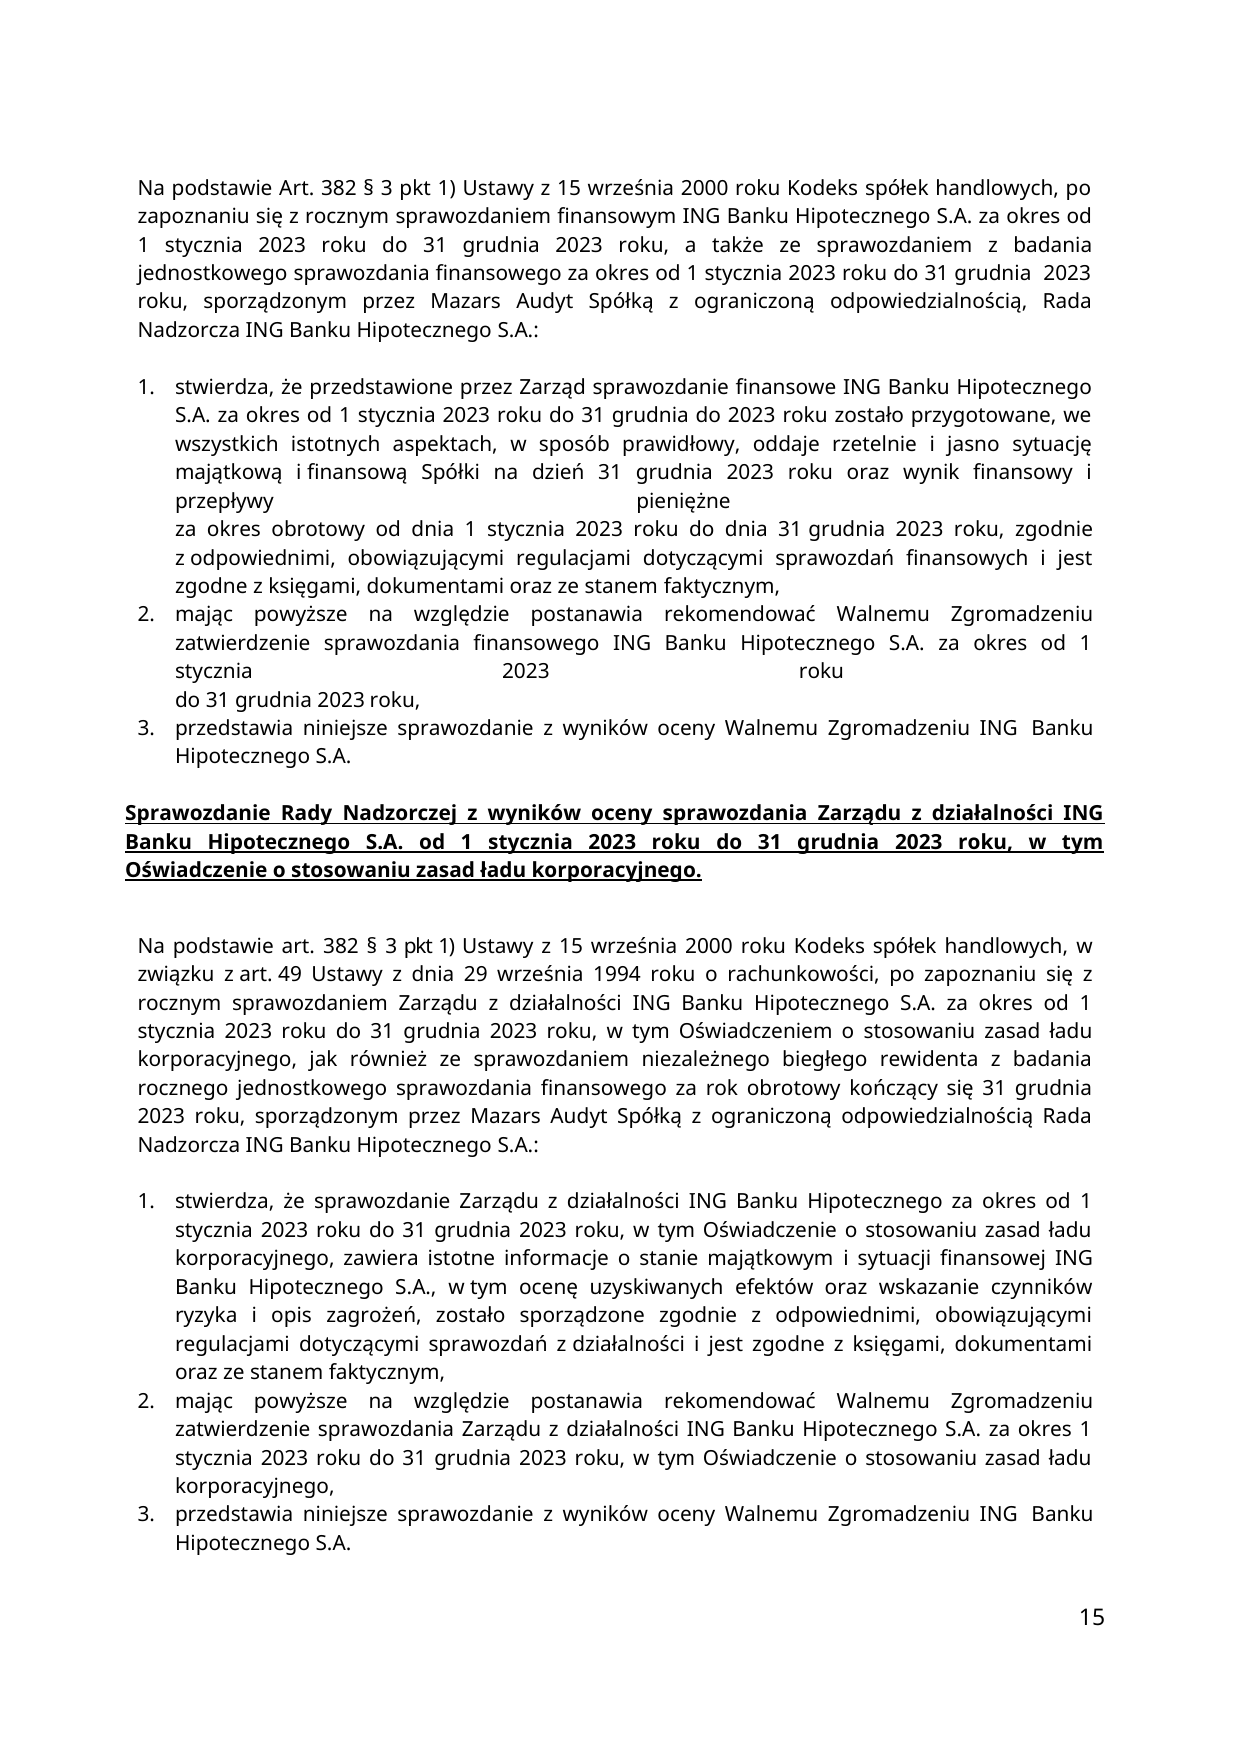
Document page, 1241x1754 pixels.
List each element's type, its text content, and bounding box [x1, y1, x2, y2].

list mając powyższe na względzie postanawia rekomendować Walnemu Zgromadzeniu zatwierdzenie sprawozdania Zarządu z działalności ING Banku Hipotecznego S.A. za okres 1 stycznia 2023 roku do 31 grudnia 2023 roku, w tym Oświadczenie o stosowaniu zasad ładu korporacyjnego, [137, 1386, 1093, 1499]
subtitle Sprawozdanie Rady Nadzorczej z wyników oceny sprawozdania Zarządu z działalności ING Banku Hipotecznego S.A. od 1 stycznia 2023 roku do 31 grudnia 2023 roku, w tym Oświadczenie o stosowaniu zasad ładu korporacyjnego. [125, 824, 1105, 884]
list stwierdza, że sprawozdanie Zarządu z działalności ING Banku Hipotecznego za okres od 1 stycznia 2023 roku do 31 grudnia 2023 roku, w tym Oświadczenie o stosowaniu zasad ładu korporacyjnego, zawiera istotne informacje o stanie majątkowym i sytuacji finansowej ING Banku Hipotecznego S.A., w tym ocenę uzyskiwanych efektów oraz wskazanie czynników ryzyka i opis zagrożeń, zostało sporządzone zgodnie z odpowiednimi, obowiązującymi regulacjami dotyczącymi sprawozdań z działalności i jest zgodne z księgami, dokumentami oraz ze stanem faktycznym, [137, 1187, 1093, 1386]
list stwierdza, że przedstawione przez Zarząd sprawozdanie finansowe ING Banku Hipotecznego S.A. za okres od 1 stycznia 2023 roku do 31 grudnia do 2023 roku zostało przygotowane, we wszystkich istotnych aspektach, w sposób prawidłowy, oddaje rzetelnie i jasno sytuację majątkową i finansową Spółki na dzień 31 grudnia 2023 roku oraz wynik finansowy i przepływy pieniężne za okres obrotowy od dnia 1 stycznia 2023 roku do dnia 31 grudnia 2023 roku, zgodnie z odpowiednimi, obowiązującymi regulacjami dotyczącymi sprawozdań finansowych i jest zgodne z księgami, dokumentami oraz ze stanem faktycznym, [137, 372, 1093, 599]
text Na podstawie Art. 382 § 3 pkt 1) Ustawy z 15 września 2000 roku Kodeks spółek handlowych, po zapoznaniu się z rocznym sprawozdaniem finansowym ING Banku Hipotecznego S.A. za okres od 1 stycznia 2023 roku do 31 grudnia 2023 roku, a także ze sprawozdaniem z badania jednostkowego sprawozdania finansowego za okres od 1 stycznia 2023 roku do 31 grudnia 2023 roku, sporządzonym przez Mazars Audyt Spółką z ograniczoną odpowiedzialnością, Rada Nadzorcza ING Banku Hipotecznego S.A.: [137, 173, 1093, 343]
list przedstawia niniejsze sprawozdanie z wyników oceny Walnemu Zgromadzeniu ING Banku Hipotecznego S.A. [137, 1499, 1093, 1556]
text Na podstawie art. 382 § 3 pkt 1) Ustawy z 15 września 2000 roku Kodeks spółek handlowych, w związku z art. 49 Ustawy z dnia 29 września 1994 roku o rachunkowości, po zapoznaniu się z rocznym sprawozdaniem Zarządu z działalności ING Banku Hipotecznego S.A. za okres od 1 stycznia 2023 roku do 31 grudnia 2023 roku, w tym Oświadczeniem o stosowaniu zasad ładu korporacyjnego, jak również ze sprawozdaniem niezależnego biegłego rewidenta z badania rocznego jednostkowego sprawozdania finansowego za rok obrotowy kończący się 31 grudnia 2023 roku, sporządzonym przez Mazars Audyt Spółką z ograniczoną odpowiedzialnością Rada Nadzorcza ING Banku Hipotecznego S.A.: [137, 931, 1093, 1158]
subtitle Sprawozdanie Rady Nadzorczej z wyników oceny sprawozdania Zarządu z działalności ING Banku Hipotecznego S.A. od 1 stycznia 2023 roku do 31 grudnia 2023 roku, w tym Oświadczenie o stosowaniu zasad ładu korporacyjnego. [125, 798, 1105, 823]
list mając powyższe na względzie postanawia rekomendować Walnemu Zgromadzeniu zatwierdzenie sprawozdania finansowego ING Banku Hipotecznego S.A. za okres od 1 stycznia 2023 roku do 31 grudnia 2023 roku, [137, 599, 1093, 713]
list przedstawia niniejsze sprawozdanie z wyników oceny Walnemu Zgromadzeniu ING Banku Hipotecznego S.A. [137, 713, 1093, 770]
